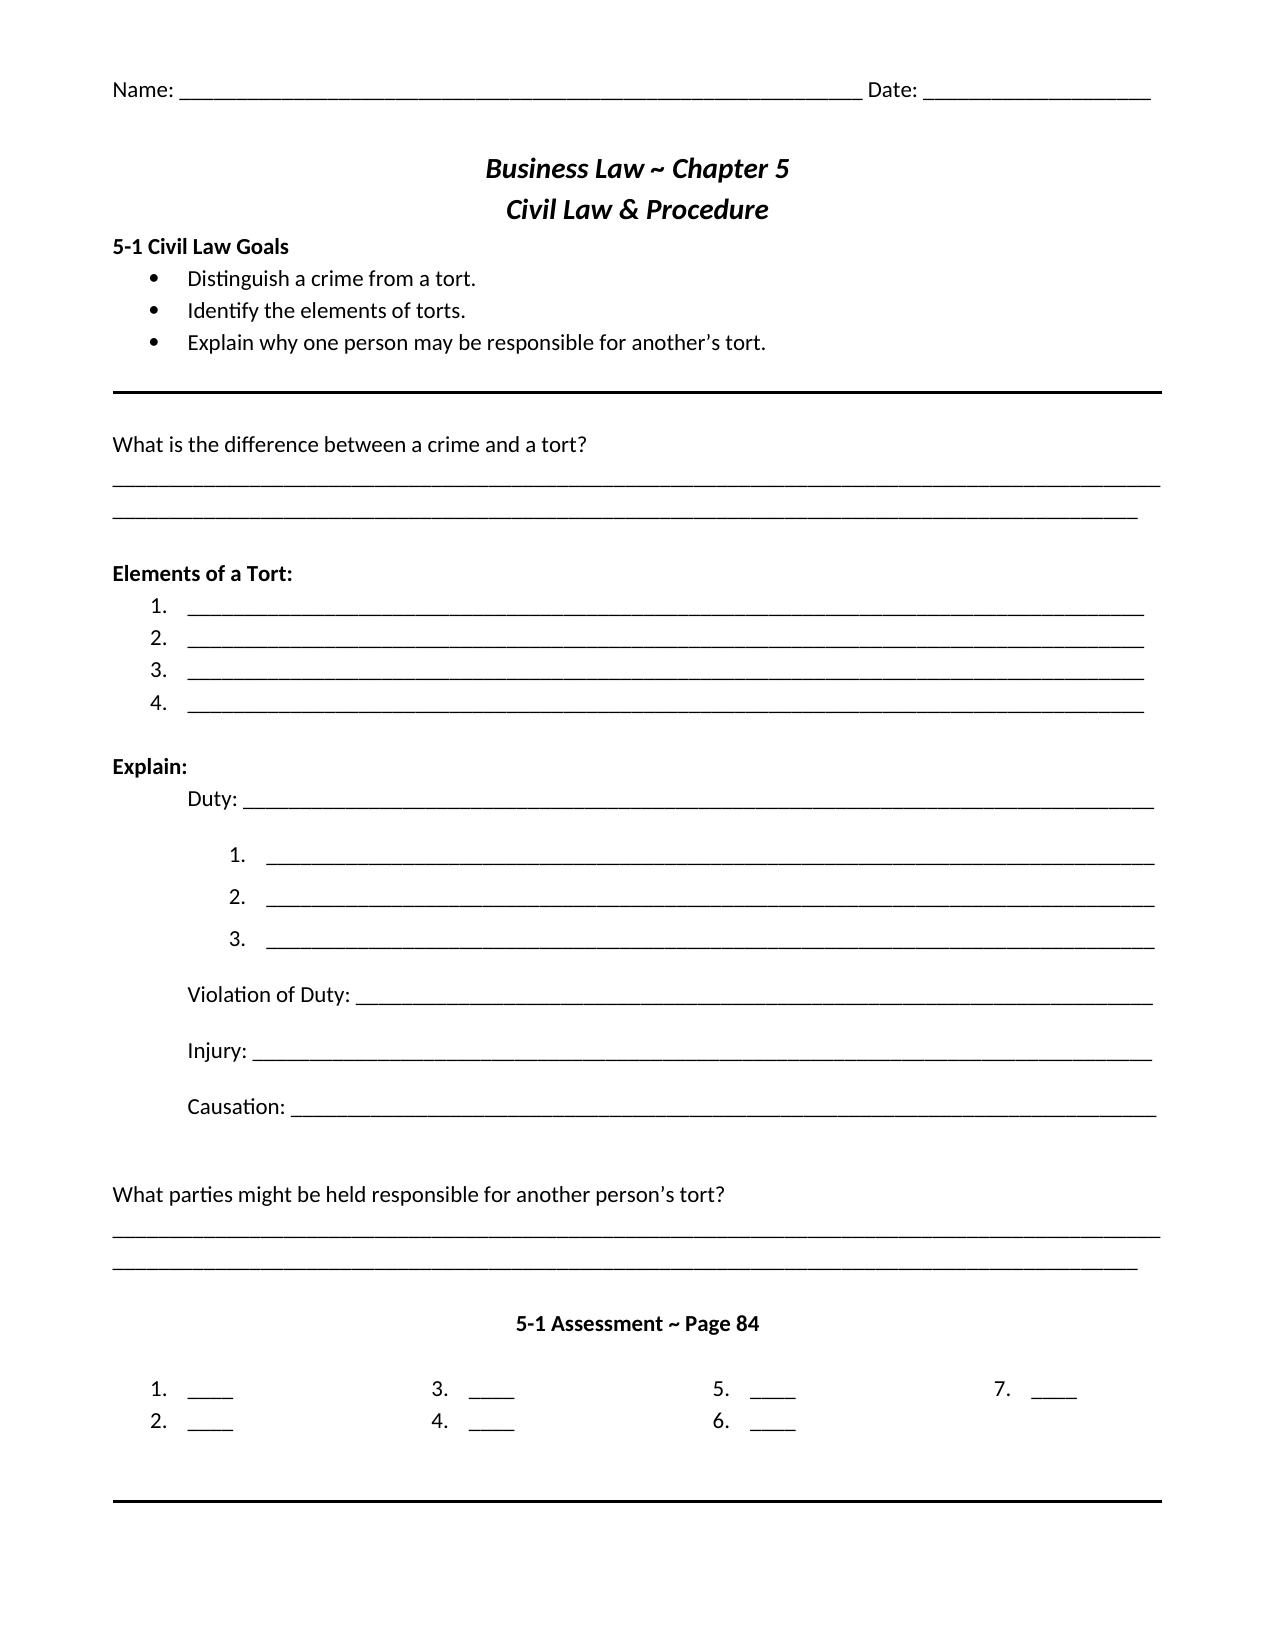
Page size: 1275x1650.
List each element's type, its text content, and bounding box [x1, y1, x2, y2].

list Distinguish a crime from a tort. [150, 264, 1162, 292]
text Business Law ~ Chapter 5 [112, 150, 1162, 186]
text Explain: [112, 752, 1162, 780]
list ______________________________________________________________________________ [228, 882, 1162, 910]
list ____ [712, 1406, 881, 1434]
list ____ [431, 1406, 600, 1434]
text Injury: _______________________________________________________________________________ [112, 1036, 1162, 1064]
list Identify the elements of torts. [150, 296, 1162, 324]
text Duty: ________________________________________________________________________________ [112, 784, 1162, 812]
list ____________________________________________________________________________________ [150, 656, 1162, 683]
list ____________________________________________________________________________________ [150, 623, 1162, 651]
list ____________________________________________________________________________________ [150, 591, 1162, 619]
list ______________________________________________________________________________ [228, 924, 1162, 952]
text Violation of Duty: ______________________________________________________________________ [112, 980, 1162, 1008]
text 5-1 Assessment ~ Page 84 [112, 1309, 1162, 1337]
text ______________________________________________________________________________________________________________________________________________________________________________________ [112, 462, 1162, 523]
text ______________________________________________________________________________________________________________________________________________________________________________________ [112, 1213, 1162, 1273]
text Civil Law & Procedure [112, 191, 1162, 227]
list ____ [994, 1374, 1162, 1402]
text Elements of a Tort: [112, 559, 1162, 587]
list ____ [712, 1374, 881, 1402]
list ____ [431, 1374, 600, 1402]
list ______________________________________________________________________________ [228, 840, 1162, 868]
text What is the difference between a crime and a tort? [112, 430, 1162, 458]
text What parties might be held responsible for another person’s tort? [112, 1181, 1162, 1209]
text 5-1 Civil Law Goals [112, 232, 1162, 260]
text Causation: ____________________________________________________________________________ [112, 1092, 1162, 1120]
list ____________________________________________________________________________________ [150, 688, 1162, 716]
list ____ [150, 1406, 319, 1434]
list ____ [150, 1374, 319, 1402]
list Explain why one person may be responsible for another’s tort. [150, 328, 1162, 356]
